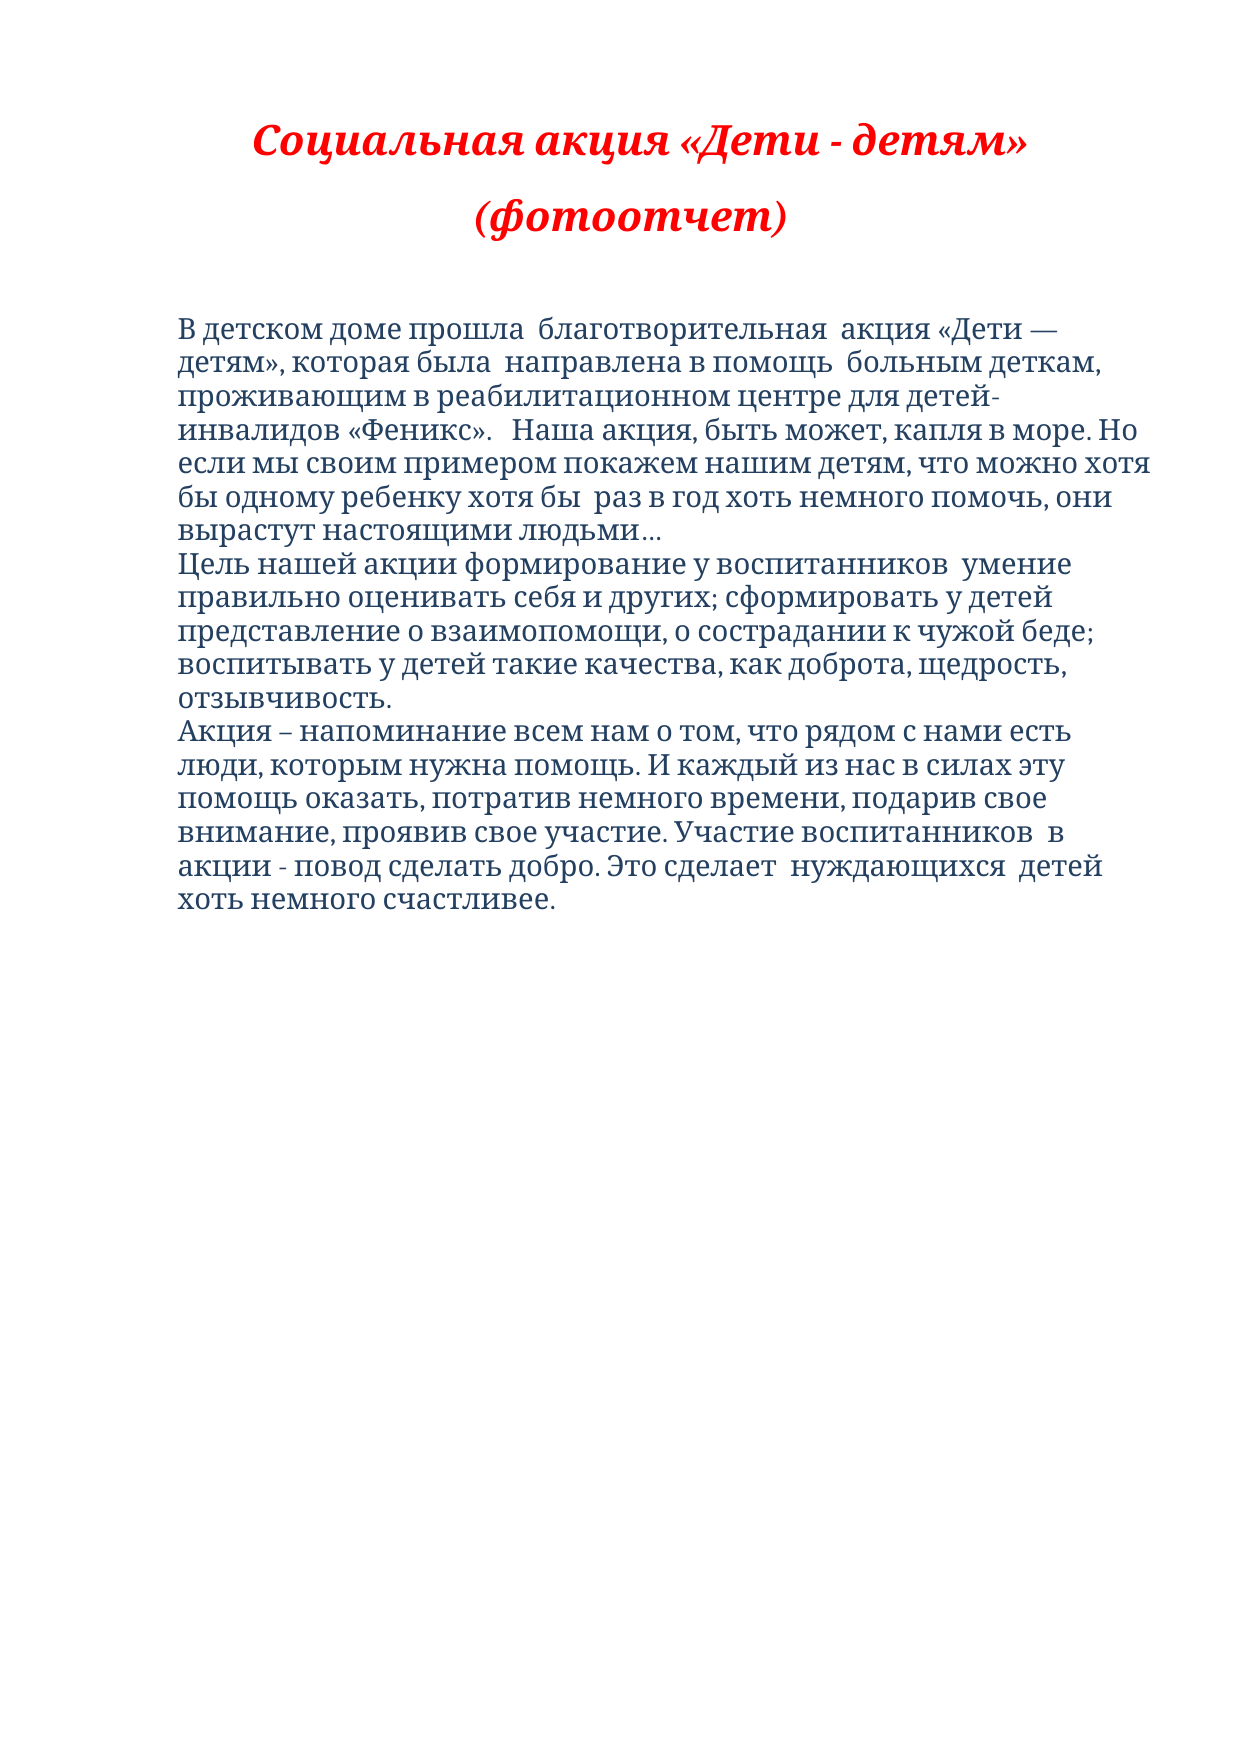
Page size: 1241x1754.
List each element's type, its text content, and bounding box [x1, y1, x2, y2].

text В детском доме прошла благотворительная акция «Дети — детям», которая была направлена в помощь больным деткам, проживающим в реабилитационном центре для детей-инвалидов «Феникс». Наша акция, быть может, капля в море. Но если мы своим примером покажем нашим детям, что можно хотя бы одному ребенку хотя бы раз в год хоть немного помочь, они вырастут настоящими людьми… [177, 313, 1152, 548]
text Цель нашей акции формирование у воспитанников умение правильно оценивать себя и других; сформировать у детей представление о взаимопомощи, о сострадании к чужой беде; воспитывать у детей такие качества, как доброта, щедрость, отзывчивость. Акция – напоминание всем нам о том, что рядом с нами есть люди, которым нужна помощь. И каждый из нас в силах эту помощь оказать, потратив немного времени, подарив свое внимание, проявив свое участие. Участие воспитанников в акции - повод сделать добро. Это сделает нуждающихся детей хоть немного счастливее. [177, 548, 1152, 917]
text Социальная акция «Дети - детям» [177, 118, 1152, 166]
text (фотоотчет) [398, 194, 1152, 242]
